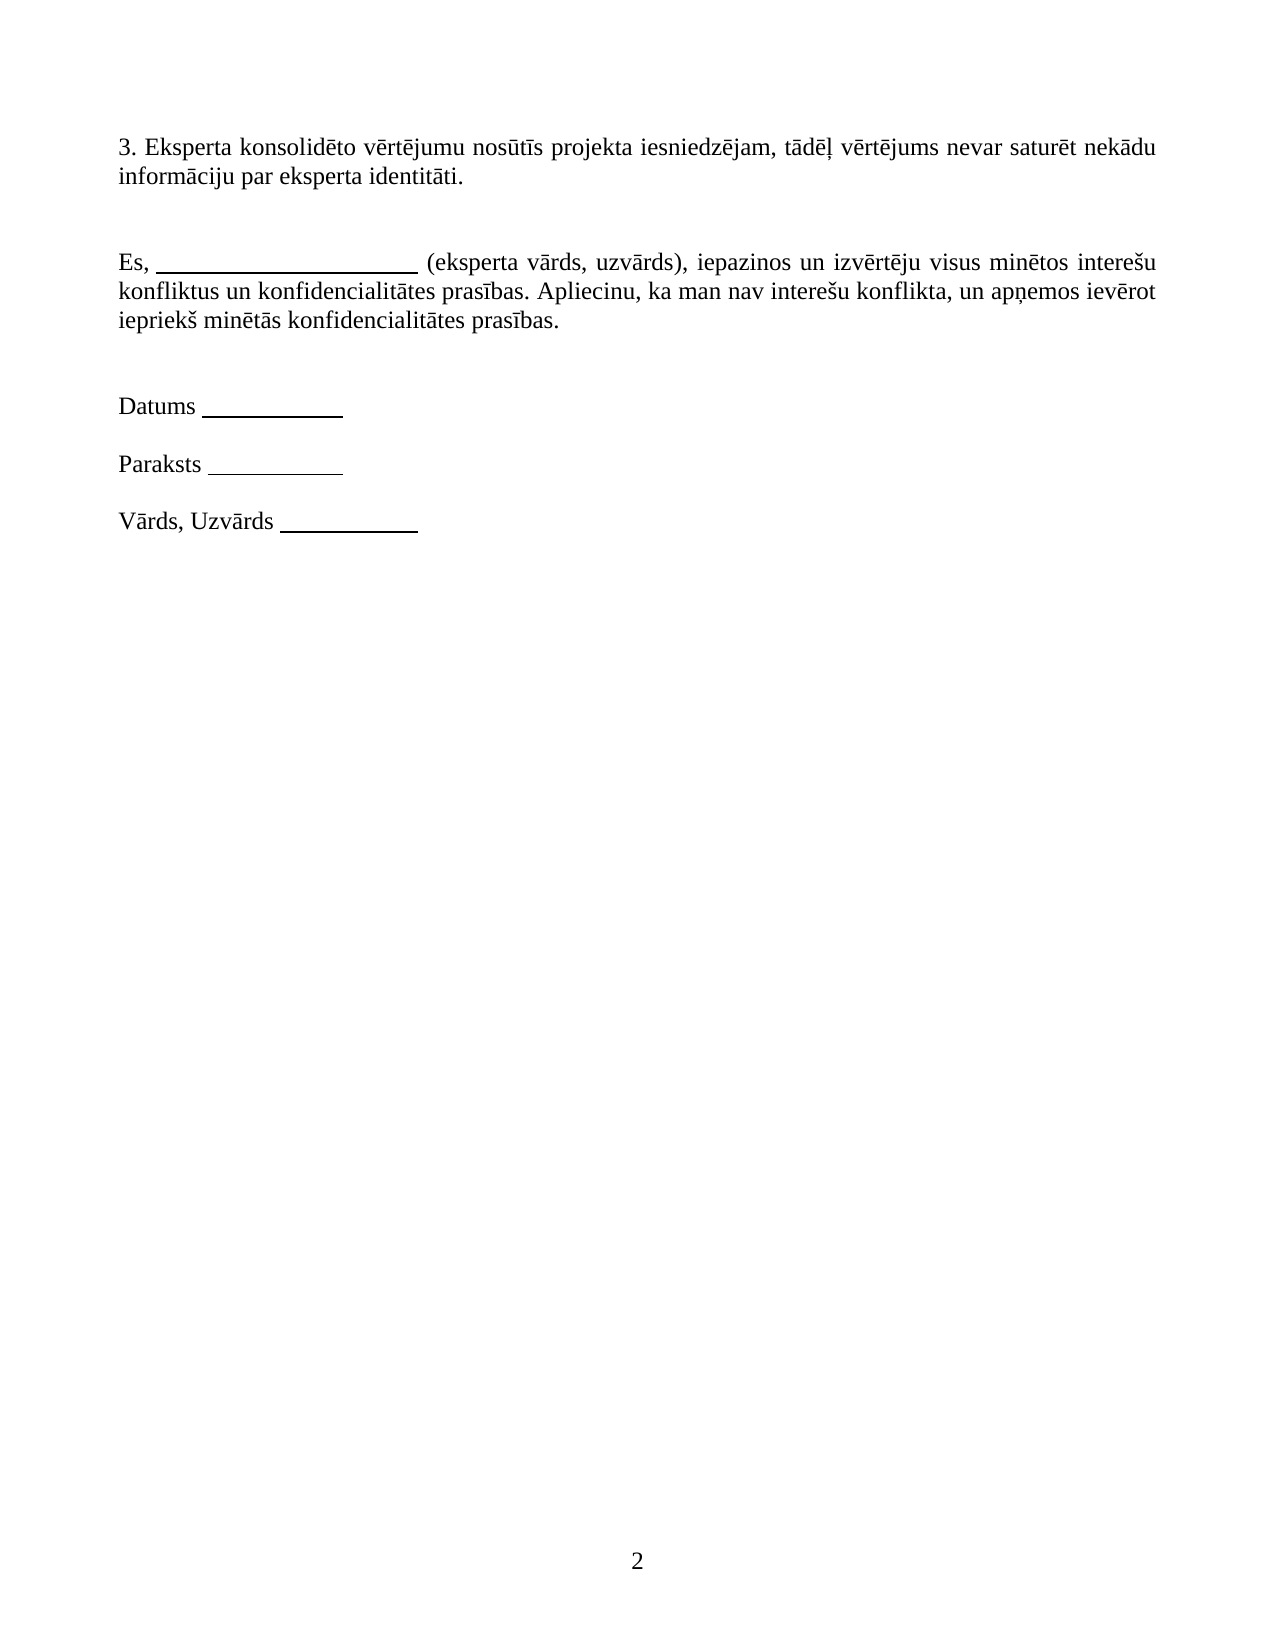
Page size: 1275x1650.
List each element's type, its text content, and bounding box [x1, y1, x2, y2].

text Paraksts [118, 449, 1157, 477]
text Datums [118, 391, 1157, 420]
text Es, (eksperta vārds, uzvārds), iepazinos un izvērtēju visus minētos interešu konfliktus un konfidencialitātes prasības. Apliecinu, ka man nav interešu konflikta, un apņemos ievērot iepriekš minētās konfidencialitātes prasības. [118, 247, 1157, 334]
text 3. Eksperta konsolidēto vērtējumu nosūtīs projekta iesniedzējam, tādēļ vērtējums nevar saturēt nekādu informāciju par eksperta identitāti. [118, 132, 1157, 190]
text Vārds, Uzvārds [118, 506, 1157, 535]
